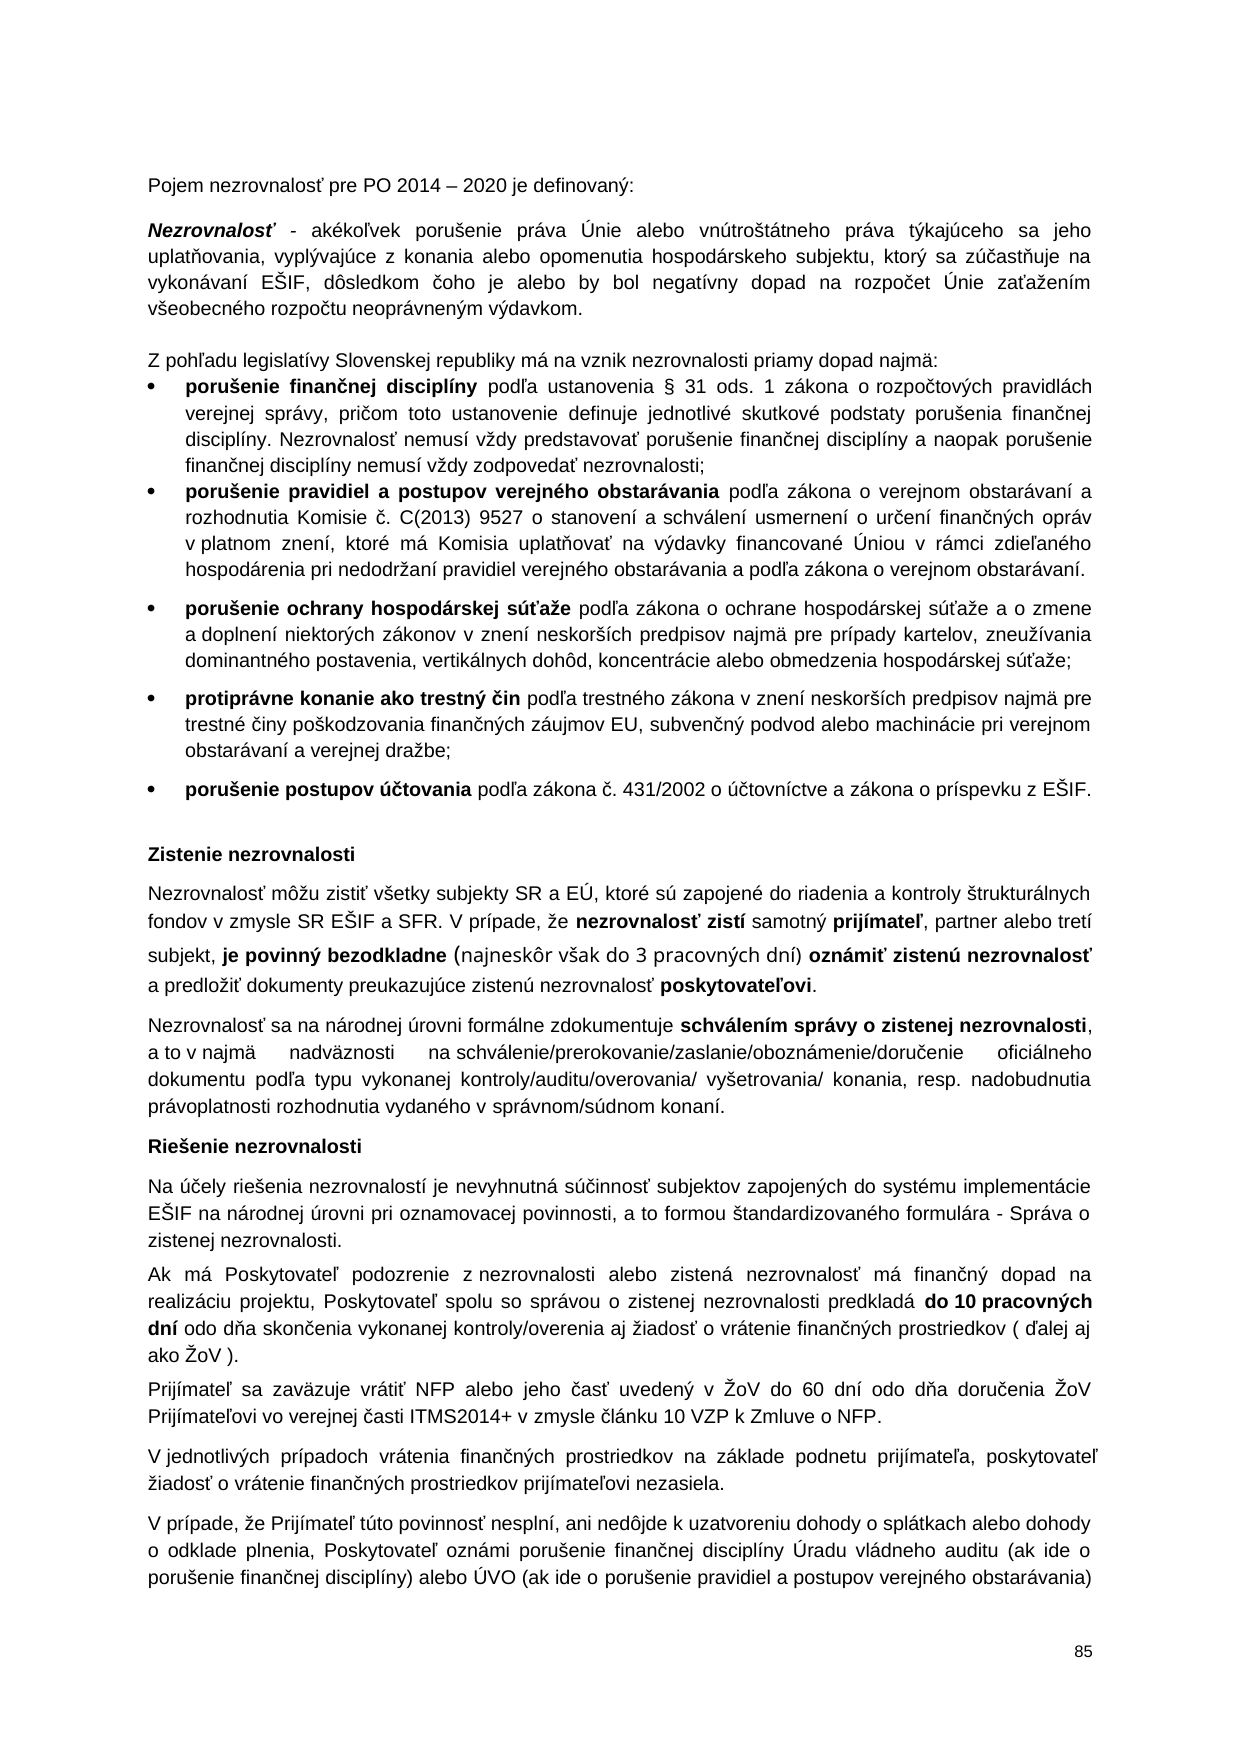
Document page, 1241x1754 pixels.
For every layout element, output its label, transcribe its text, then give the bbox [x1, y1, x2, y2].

text Riešenie nezrovnalosti [148, 1135, 1092, 1158]
text Na účely riešenia nezrovnalostí je nevyhnutná súčinnosť subjektov zapojených do systému implementácie EŠIF na národnej úrovni pri oznamovacej povinnosti, a to formou štandardizovaného formulára - Správa o zistenej nezrovnalosti. [148, 1175, 1092, 1252]
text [148, 1511, 1092, 1588]
text V jednotlivých prípadoch vrátenia finančných prostriedkov na základe podnetu prijímateľa, poskytovateľ žiadosť o vrátenie finančných prostriedkov prijímateľovi nezasiela. [148, 1444, 1098, 1494]
text Z pohľadu legislatívy Slovenskej republiky má na vznik nezrovnalosti priamy dopad najmä: [148, 349, 1092, 372]
text Nezrovnalosť môžu zistiť všetky subjekty SR a EÚ, ktoré sú zapojené do riadenia a kontroly štrukturálnych fondov v zmysle SR EŠIF a SFR. V prípade, že nezrovnalosť zistí samotný prijímateľ, partner alebo tretí subjekt, je povinný bezodkladne (najneskôr však do 3 pracovných dní) oznámiť zistenú nezrovnalosť a predložiť dokumenty preukazujúce zistenú nezrovnalosť poskytovateľovi. [148, 882, 1092, 997]
text Nezrovnalosť - akékoľvek porušenie práva Únie alebo vnútroštátneho práva týkajúceho sa jeho uplatňovania, vyplývajúce z konania alebo opomenutia hospodárskeho subjektu, ktorý sa zúčastňuje na vykonávaní EŠIF, dôsledkom čoho je alebo by bol negatívny dopad na rozpočet Únie zaťažením všeobecného rozpočtu neoprávneným výdavkom. [148, 219, 1092, 320]
list porušenie pravidiel a postupov verejného obstarávania podľa zákona o verejnom obstarávaní a rozhodnutia Komisie č. C(2013) 9527 o stanovení a schválení usmernení o určení finančných opráv v platnom znení, ktoré má Komisia uplatňovať na výdavky financované Úniou v rámci zdieľaného hospodárenia pri nedodržaní pravidiel verejného obstarávania a podľa zákona o verejnom obstarávaní. [148, 480, 1092, 581]
text Zistenie nezrovnalosti [148, 843, 1092, 865]
text Nezrovnalosť sa na národnej úrovni formálne zdokumentuje schválením správy o zistenej nezrovnalosti, a to v najmä nadväznosti na schválenie/prerokovanie/zaslanie/oboznámenie/doručenie oficiálneho dokumentu podľa typu vykonanej kontroly/auditu/overovania/ vyšetrovania/ konania, resp. nadobudnutia právoplatnosti rozhodnutia vydaného v správnom/súdnom konaní. [148, 1014, 1092, 1118]
text Ak má Poskytovateľ podozrenie z nezrovnalosti alebo zistená nezrovnalosť má finančný dopad na realizáciu projektu, Poskytovateľ spolu so správou o zistenej nezrovnalosti predkladá do 10 pracovných dní odo dňa skončenia vykonanej kontroly/overenia aj žiadosť o vrátenie finančných prostriedkov ( ďalej aj ako ŽoV ). [148, 1263, 1092, 1367]
list protiprávne konanie ako trestný čin podľa trestného zákona v znení neskorších predpisov najmä pre trestné činy poškodzovania finančných záujmov EU, subvenčný podvod alebo machinácie pri verejnom obstarávaní a verejnej dražbe; [148, 687, 1092, 762]
text Prijímateľ sa zaväzuje vrátiť NFP alebo jeho časť uvedený v ŽoV do 60 dní odo dňa doručenia ŽoV Prijímateľovi vo verejnej časti ITMS2014+ v zmysle článku 10 VZP k Zmluve o NFP. [148, 1378, 1092, 1427]
text Pojem nezrovnalosť pre PO 2014 – 2020 je definovaný: [148, 174, 1092, 196]
list porušenie finančnej disciplíny podľa ustanovenia § 31 ods. 1 zákona o rozpočtových pravidlách verejnej správy, pričom toto ustanovenie definuje jednotlivé skutkové podstaty porušenia finančnej disciplíny. Nezrovnalosť nemusí vždy predstavovať porušenie finančnej disciplíny a naopak porušenie finančnej disciplíny nemusí vždy zodpovedať nezrovnalosti; [148, 375, 1092, 476]
list porušenie ochrany hospodárskej súťaže podľa zákona o ochrane hospodárskej súťaže a o zmene a doplnení niektorých zákonov v znení neskorších predpisov najmä pre prípady kartelov, zneužívania dominantného postavenia, vertikálnych dohôd, koncentrácie alebo obmedzenia hospodárskej súťaže; [148, 596, 1092, 671]
list porušenie postupov účtovania podľa zákona č. 431/2002 o účtovníctve a zákona o príspevku z EŠIF. [148, 778, 1092, 801]
